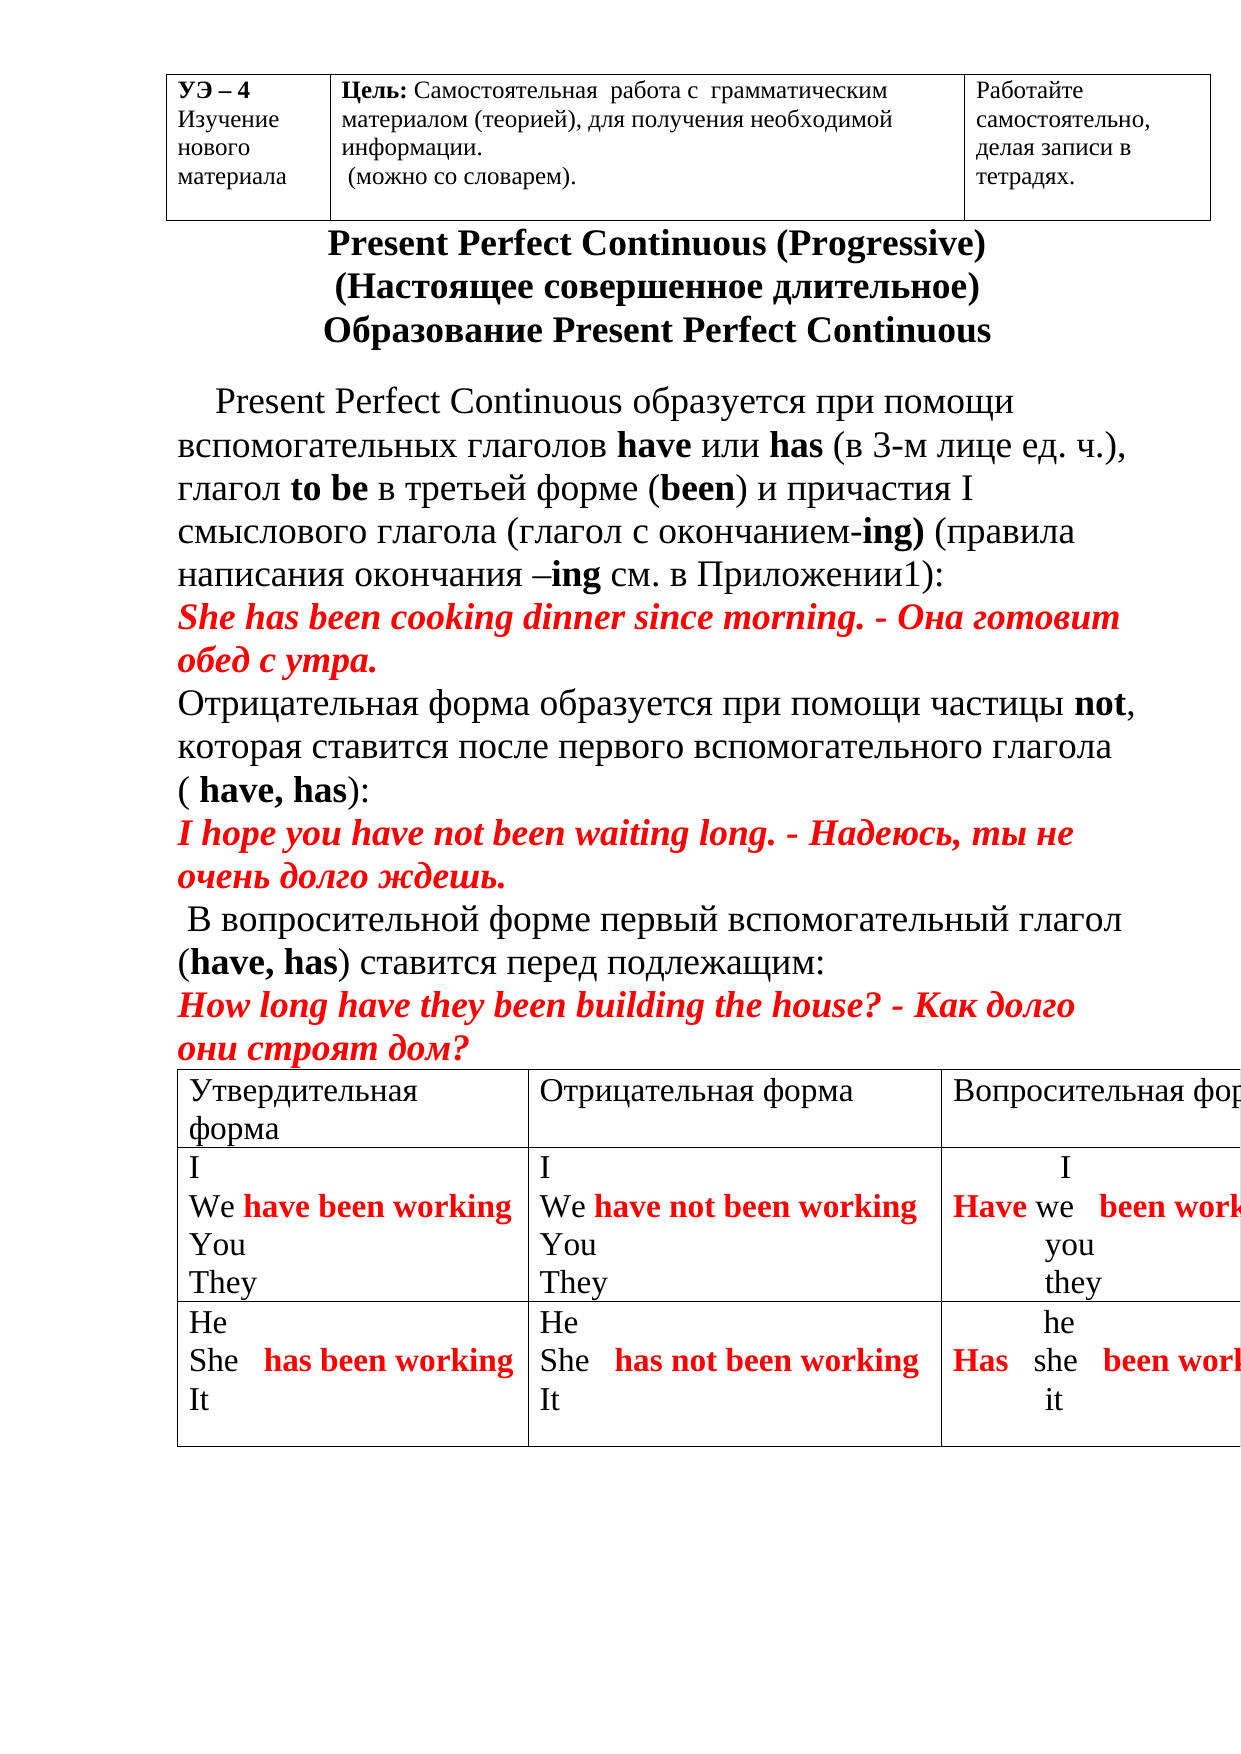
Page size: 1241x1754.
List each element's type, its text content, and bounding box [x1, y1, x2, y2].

table_header Цель: Самостоятельная работа с грамматическим материалом (теорией), для получения необходимой информации. (можно со словарем). [331, 75, 964, 220]
table_header Отрицательная форма [529, 1070, 941, 1147]
text Present Perfect Continuous (Progressive) [177, 221, 1137, 264]
table_cell I We have not been working You They [529, 1148, 941, 1301]
table_header УЭ – 4 Изучение нового материала [167, 75, 330, 220]
table_cell I We have been working You They [178, 1148, 528, 1301]
text В вопросительной форме первый вспомогательный глагол (have, has) ставится перед подлежащим: [177, 896, 1137, 983]
text She has been cooking dinner since morning. - Она готовит обед с утра. [177, 594, 1137, 681]
text Образование Present Perfect Continuous [177, 307, 1137, 350]
table_header Вопросительная форма [942, 1070, 1240, 1147]
text ( have, has): [177, 767, 1137, 810]
table_header Утвердительная форма [178, 1070, 528, 1147]
text Отрицательная форма образуется при помощи частицы not, которая ставится после первого вспомогательного глагола [177, 681, 1137, 767]
text I hope you have not been waiting long. - Надеюсь, ты не очень долго ждешь. [177, 810, 1137, 896]
text Present Perfect Continuous образуется при помощи вспомогательных глаголов have или has (в 3-м лице ед. ч.), глагол to be в третьей форме (been) и причастия I смыслового глагола (глагол с окончанием-ing) (правила написания окончания –ing см. в Приложении1): [177, 379, 1137, 594]
table_cell he Has she been working? it [942, 1302, 1240, 1446]
table_cell He She has been working It [178, 1302, 528, 1446]
text How long have they been building the house? - Как долго они строят дом? [177, 983, 1137, 1069]
table_cell He She has not been working It [529, 1302, 941, 1446]
table_header Работайте самостоятельно, делая записи в тетрадях. [965, 75, 1210, 220]
table_cell I Have we been working? you they [942, 1148, 1240, 1301]
text (Настоящее совершенное длительное) [177, 264, 1137, 307]
